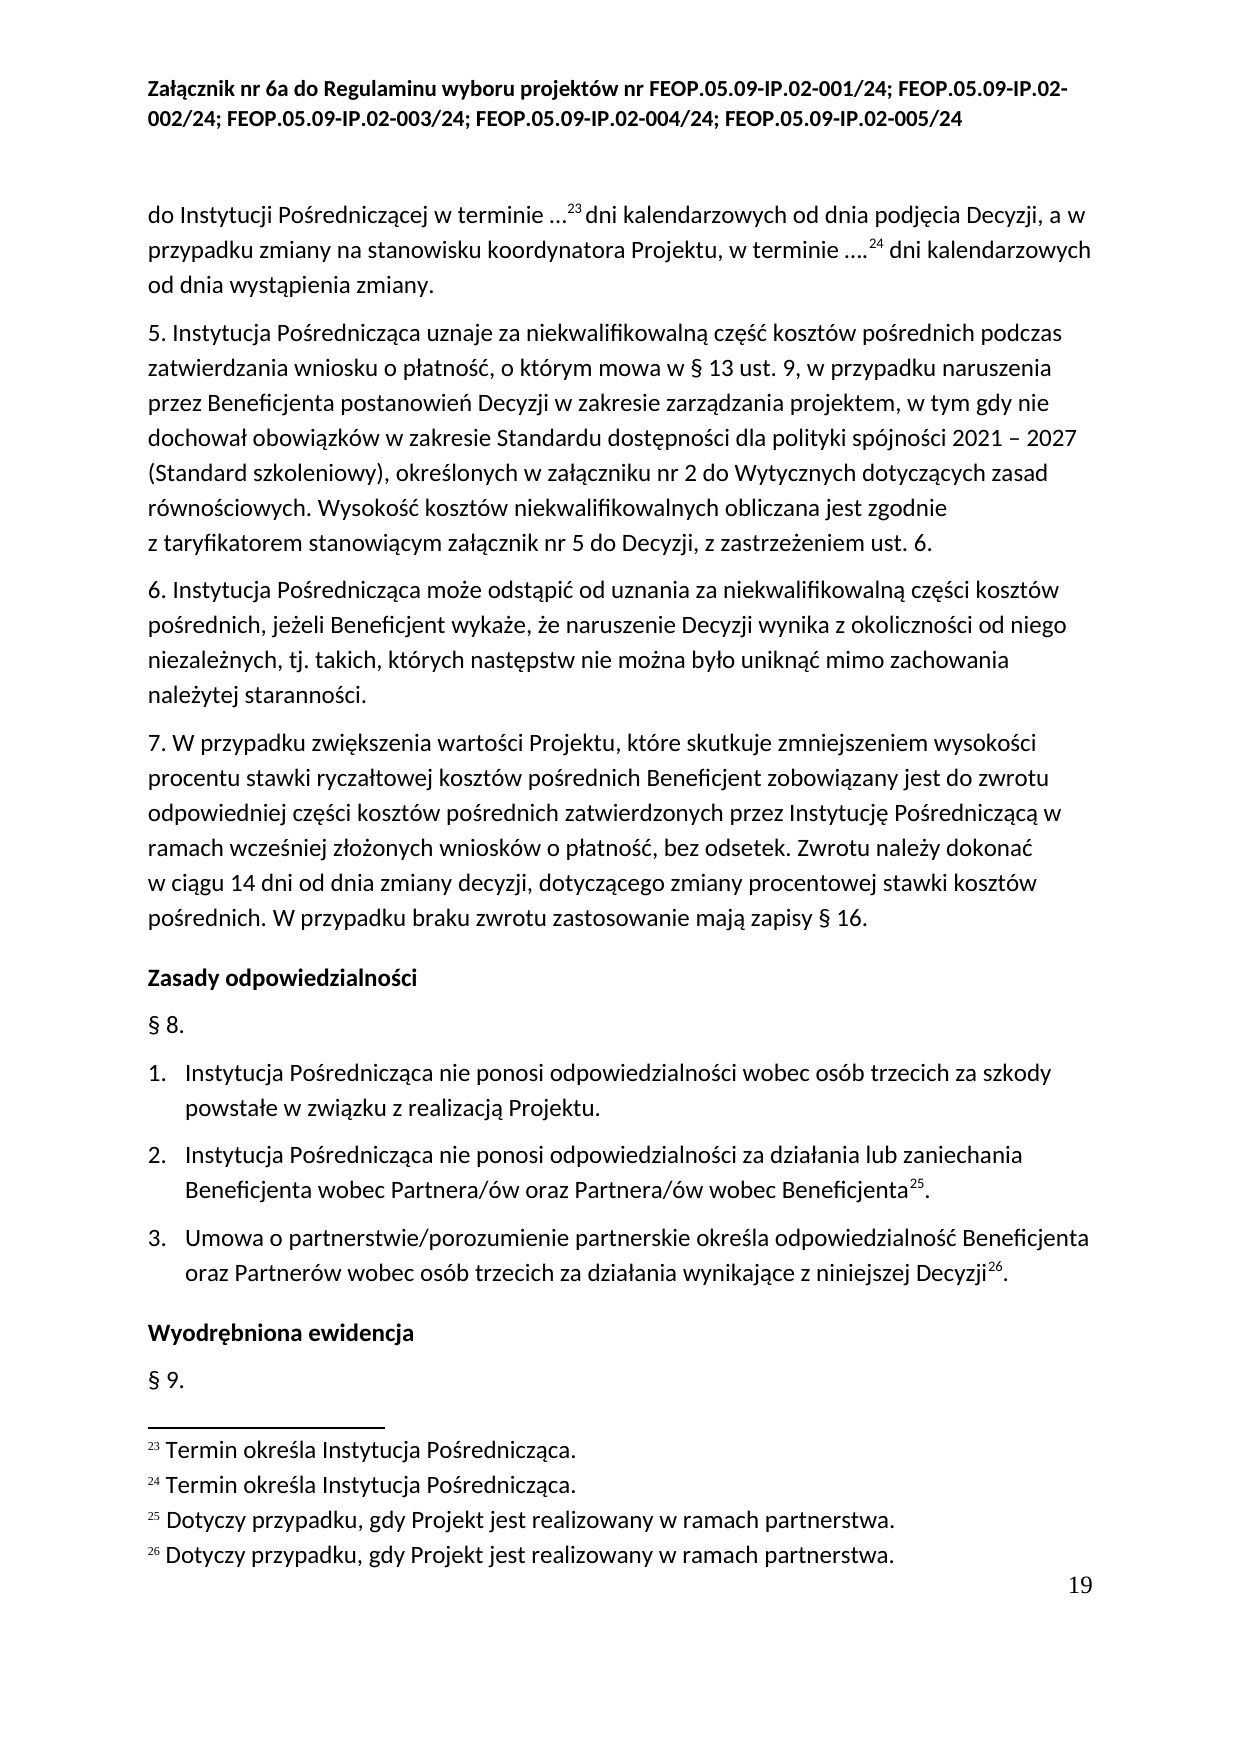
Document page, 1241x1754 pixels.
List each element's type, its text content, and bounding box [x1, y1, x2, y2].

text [148, 199, 1092, 300]
list Umowa o partnerstwie/porozumienie partnerskie określa odpowiedzialność Beneficjenta oraz Partnerów wobec osób trzecich za działania wynikające z niniejszej Decyzji. [148, 1222, 1092, 1287]
text 6. Instytucja Pośrednicząca może odstąpić od uznania za niekwalifikowalną części kosztów pośrednich, jeżeli Beneficjent wykaże, że naruszenie Decyzji wynika z okoliczności od niego niezależnych, tj. takich, których następstw nie można było uniknąć mimo zachowania należytej staranności. [148, 574, 1092, 710]
text § 8. [148, 1009, 1092, 1040]
text Wyodrębniona ewidencja [148, 1317, 1092, 1347]
list Instytucja Pośrednicząca nie ponosi odpowiedzialności za działania lub zaniechania Beneficjenta wobec Partnera/ów oraz Partnera/ów wobec Beneficjenta. [148, 1139, 1092, 1205]
text § 9. [148, 1364, 1092, 1395]
text 5. Instytucja Pośrednicząca uznaje za niekwalifikowalną część kosztów pośrednich podczas zatwierdzania wniosku o płatność, o którym mowa w § 13 ust. 9, w przypadku naruszenia przez Beneficjenta postanowień Decyzji w zakresie zarządzania projektem, w tym gdy nie dochował obowiązków w zakresie Standardu dostępności dla polityki spójności 2021 – 2027 (Standard szkoleniowy), określonych w załączniku nr 2 do Wytycznych dotyczących zasad równościowych. Wysokość kosztów niekwalifikowalnych obliczana jest zgodnie z taryfikatorem stanowiącym załącznik nr 5 do Decyzji, z zastrzeżeniem ust. 6. [148, 317, 1092, 557]
text Zasady odpowiedzialności [148, 962, 1092, 992]
list Instytucja Pośrednicząca nie ponosi odpowiedzialności wobec osób trzecich za szkody powstałe w związku z realizacją Projektu. [148, 1057, 1092, 1122]
text 7. W przypadku zwiększenia wartości Projektu, które skutkuje zmniejszeniem wysokości procentu stawki ryczałtowej kosztów pośrednich Beneficjent zobowiązany jest do zwrotu odpowiedniej części kosztów pośrednich zatwierdzonych przez Instytucję Pośredniczącą w ramach wcześniej złożonych wniosków o płatność, bez odsetek. Zwrotu należy dokonać w ciągu 14 dni od dnia zmiany decyzji, dotyczącego zmiany procentowej stawki kosztów pośrednich. W przypadku braku zwrotu zastosowanie mają zapisy § 16. [148, 727, 1092, 932]
